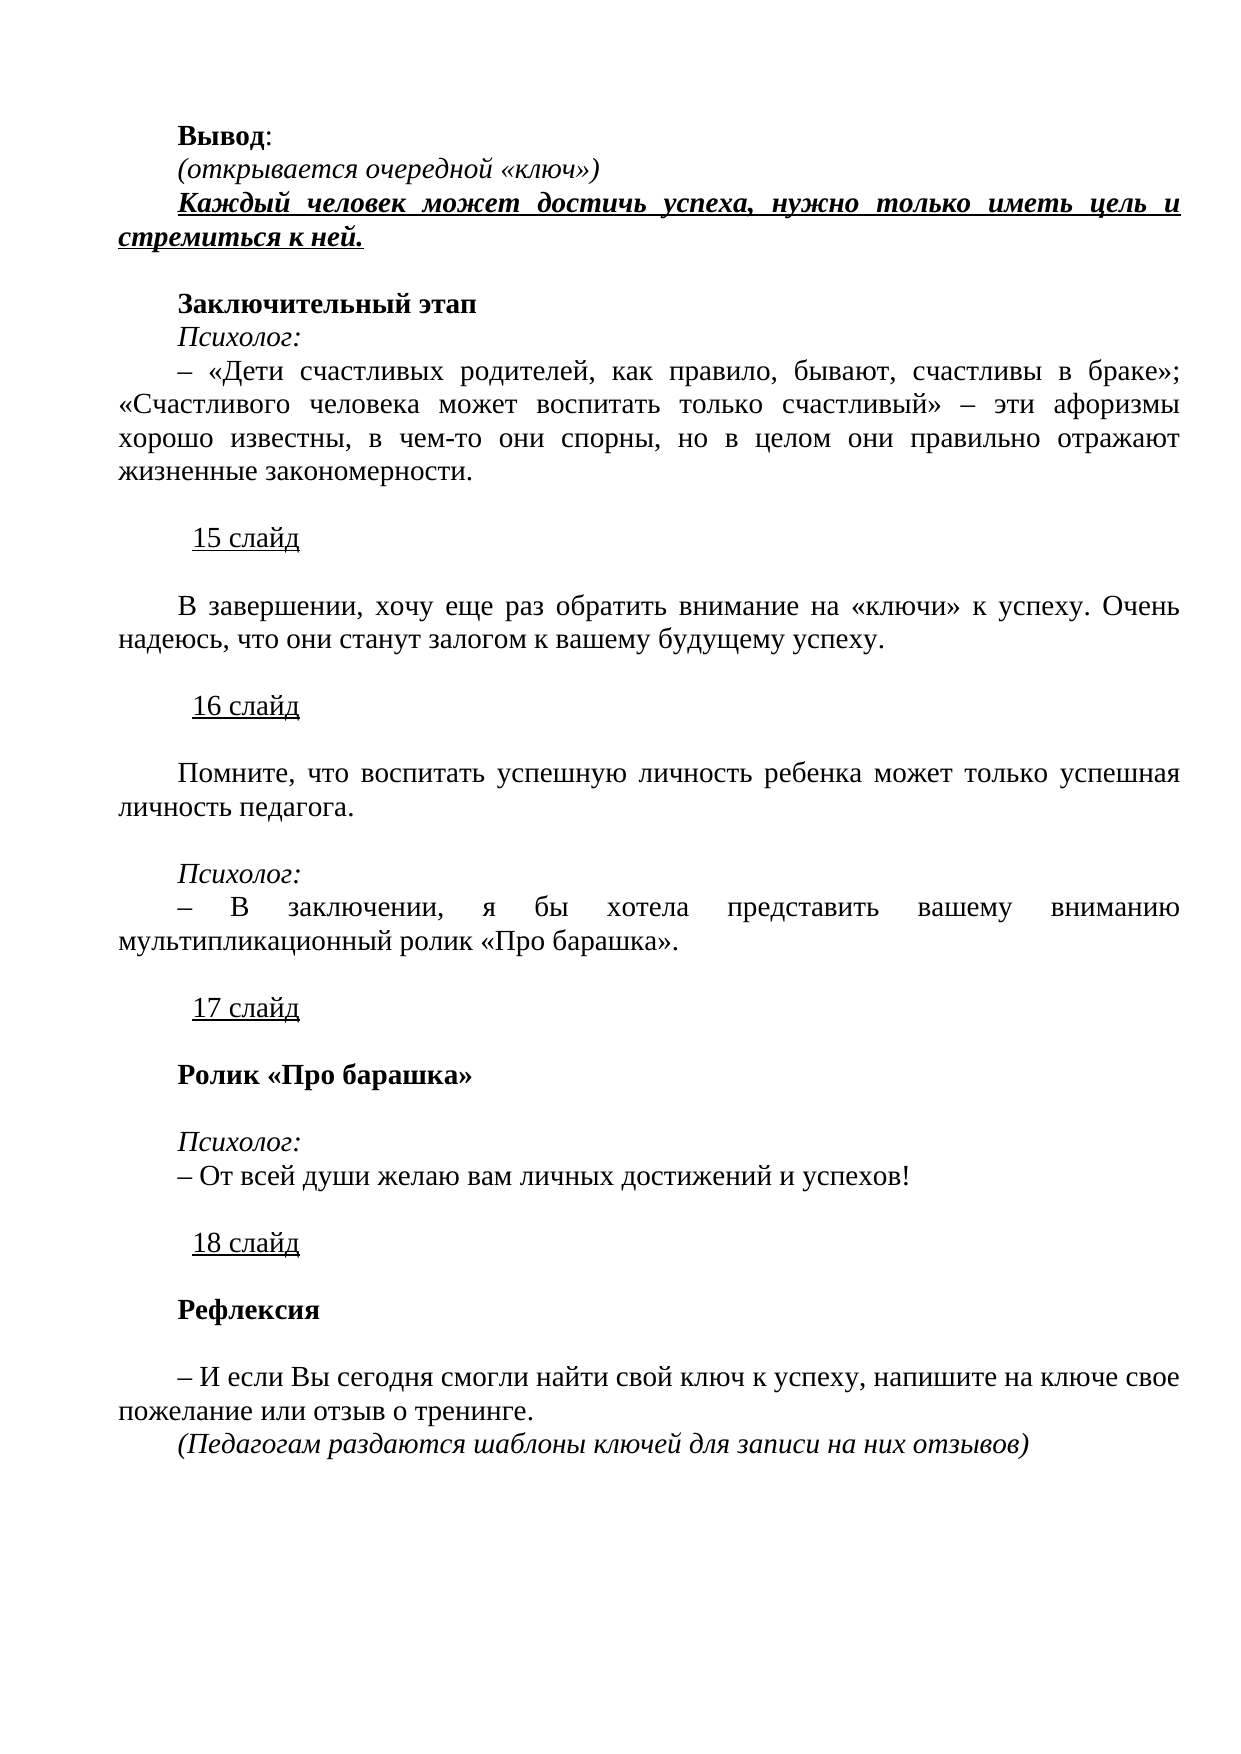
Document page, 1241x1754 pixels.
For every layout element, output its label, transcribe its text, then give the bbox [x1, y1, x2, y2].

text 17 слайд [118, 990, 1181, 1024]
text Психолог: [118, 319, 1181, 353]
text Психолог: [118, 1124, 1181, 1158]
text Каждый человек может достичь успеха, нужно только иметь цель и стремиться к ней. [118, 185, 1181, 252]
text Помните, что воспитать успешную личность ребенка может только успешная личность педагога. [118, 755, 1181, 822]
text ‒ «Дети счастливых родителей, как правило, бывают, счастливы в браке»; «Счастливого человека может воспитать только счастливый» ‒ эти афоризмы хорошо известны, в чем-то они спорны, но в целом они правильно отражают жизненные закономерности. [118, 353, 1181, 487]
text Заключительный этап [118, 286, 1181, 319]
text ‒ В заключении, я бы хотела представить вашему вниманию мультипликационный ролик «Про барашка». [118, 889, 1181, 957]
text 18 слайд [118, 1225, 1181, 1258]
text 16 слайд [118, 688, 1181, 722]
text Психолог: [118, 856, 1181, 889]
text (Педагогам раздаются шаблоны ключей для записи на них отзывов) [118, 1426, 1181, 1460]
text ‒ От всей души желаю вам личных достижений и успехов! [118, 1158, 1181, 1191]
text Вывод: [118, 118, 1181, 152]
text В завершении, хочу еще раз обратить внимание на «ключи» к успеху. Очень надеюсь, что они станут залогом к вашему будущему успеху. [118, 588, 1181, 655]
text 15 слайд [118, 521, 1181, 554]
text Рефлексия [118, 1292, 1181, 1326]
text Ролик «Про барашка» [118, 1057, 1181, 1091]
text (открывается очередной «ключ») [118, 152, 1181, 185]
text ‒ И если Вы сегодня смогли найти свой ключ к успеху, напишите на ключе свое пожелание или отзыв о тренинге. [118, 1359, 1181, 1426]
